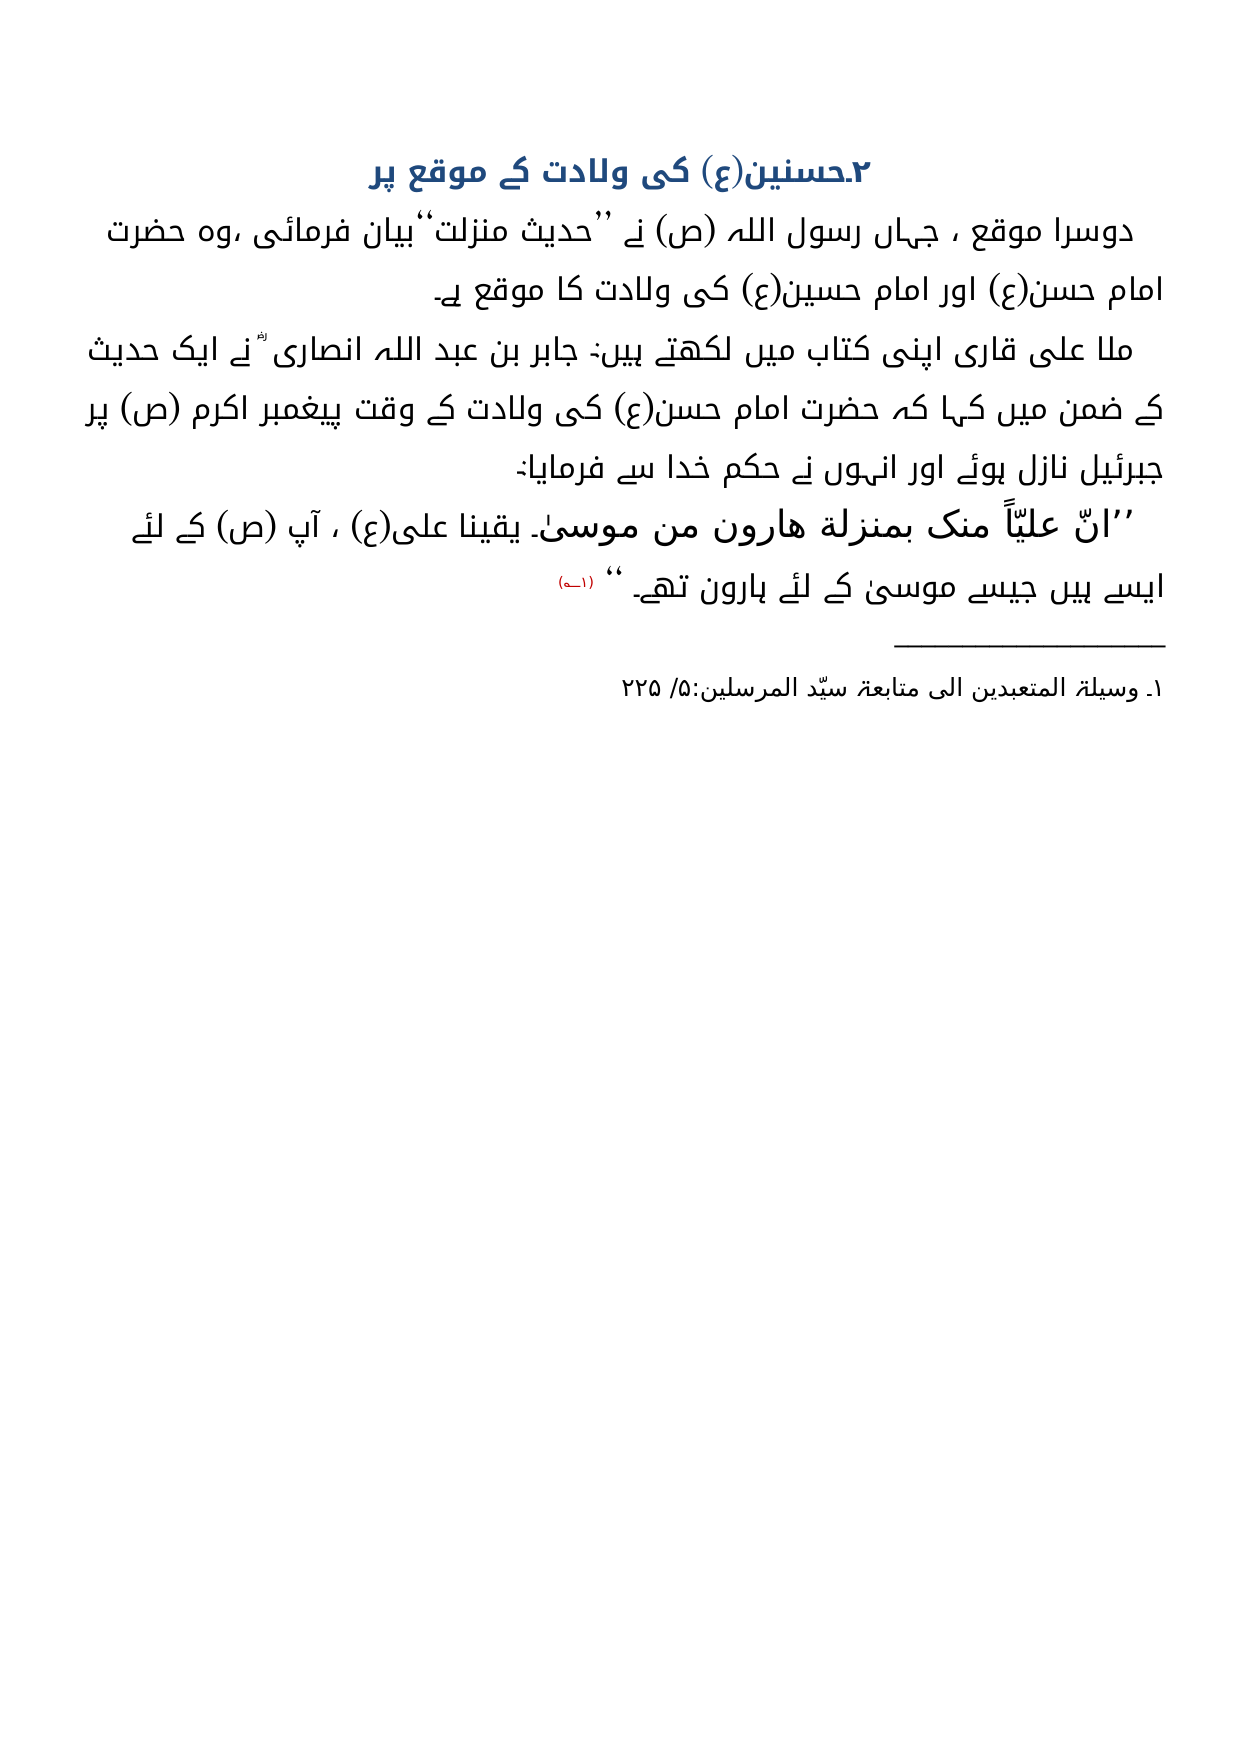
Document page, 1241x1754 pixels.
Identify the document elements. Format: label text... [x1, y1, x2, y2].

text ’’انّ علیّاً منک بمنزلة هارون من موسیٰ۔ یقینا علی(ع) ، آپ (ص) کے لئے ایسے ہیں جیسے موسیٰ کے لئے ہارون تھے۔ ‘‘ (۱؎) [75, 498, 1165, 616]
text ____________________ [75, 616, 1165, 648]
text ۱۔ وسیلۃ المتعبدین الی متابعۃ سیّد المرسلین:۵/ ۲۲۵ [75, 673, 1165, 702]
text دوسرا موقع ، جہاں رسول اللہ (ص) نے ’’حدیث منزلت‘‘بیان فرمائی ،وہ حضرت امام حسن(ع) اور امام حسین(ع) کی ولادت کا موقع ہے۔ [75, 201, 1165, 320]
subtitle ۲۔حسنین(ع) کی ولادت کے موقع پر [75, 142, 1165, 201]
text ملا علی قاری اپنی کتاب میں لکھتے ہیں: جابر بن عبد اللہ انصاری ؓ نے ایک حدیث کے ضمن میں کہا کہ حضرت امام حسن(ع) کی ولادت کے وقت پیغمبر اکرم (ص) پر جبرئیل نازل ہوئے اور انہوں نے حکم خدا سے فرمایا: [75, 320, 1165, 498]
